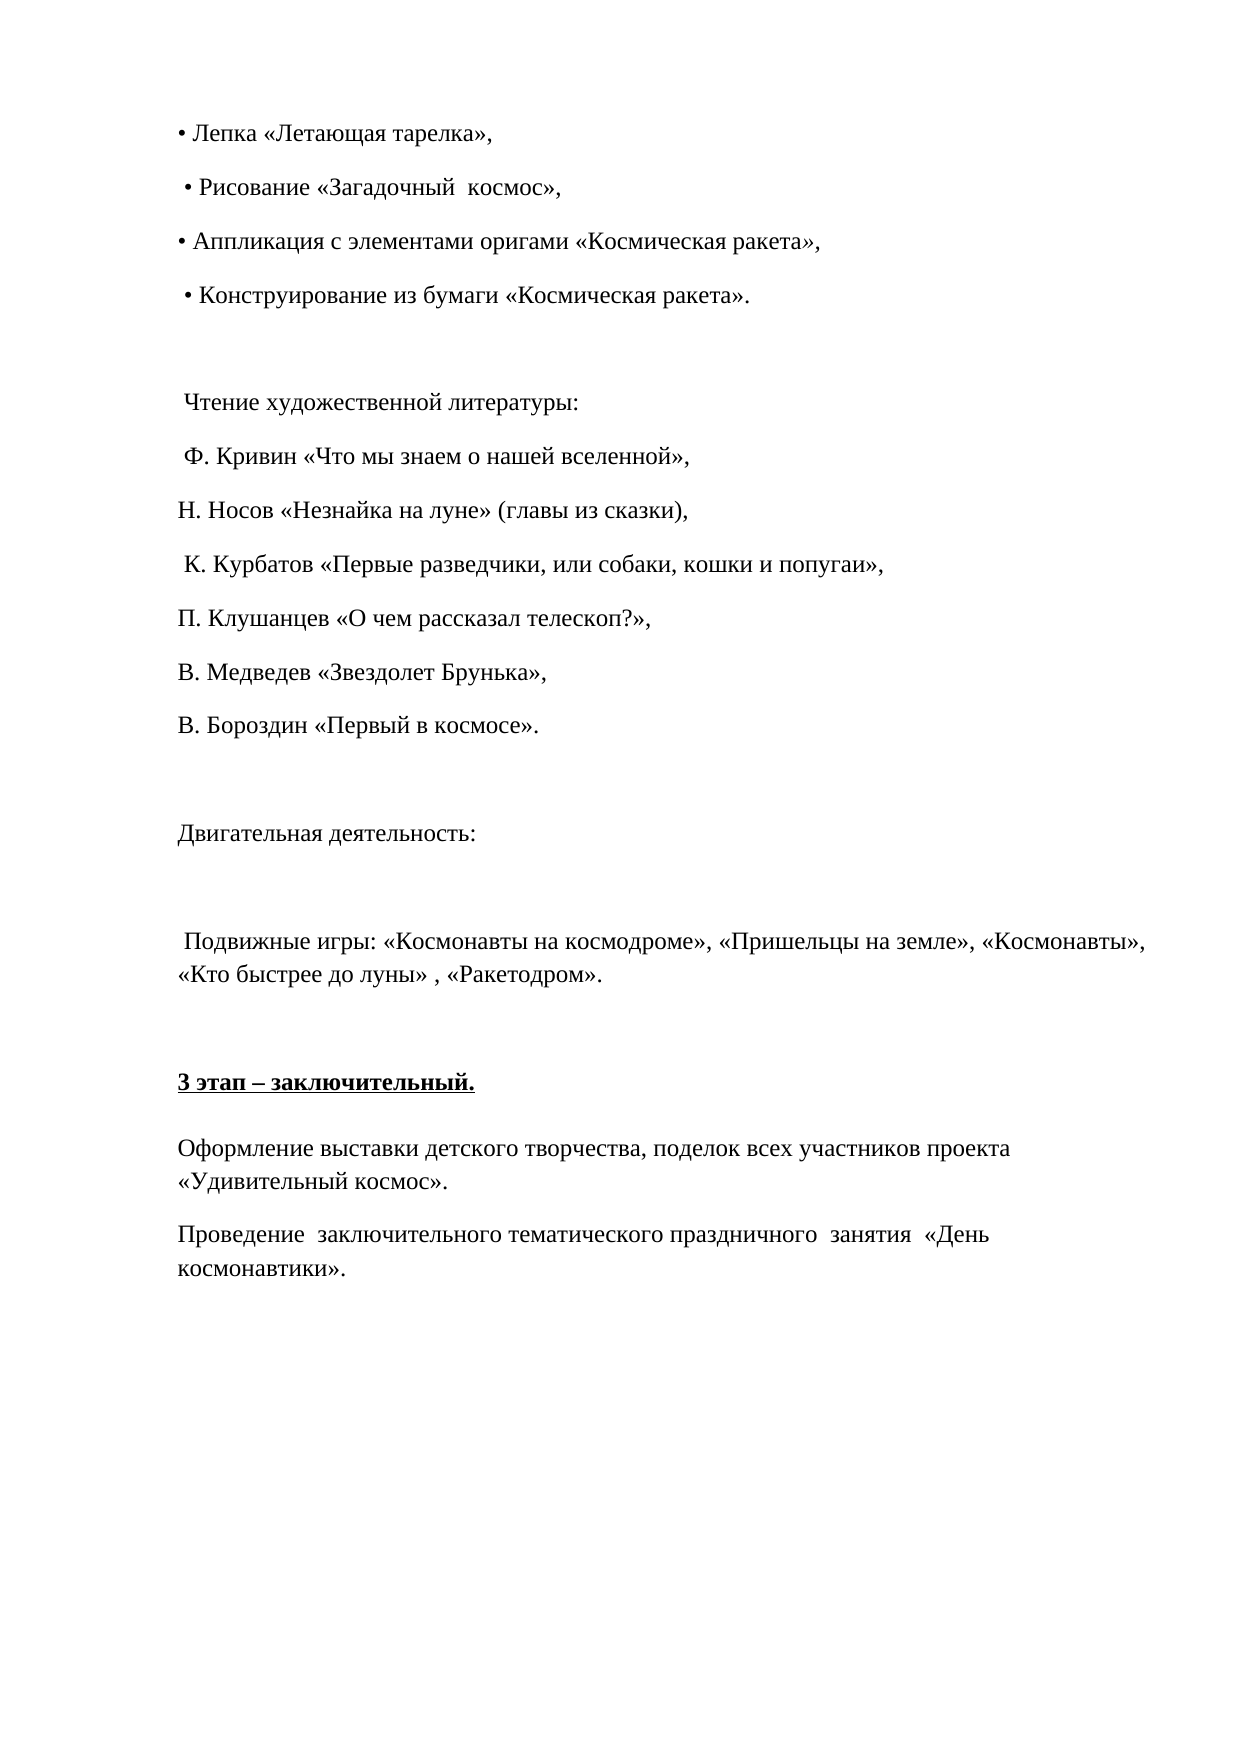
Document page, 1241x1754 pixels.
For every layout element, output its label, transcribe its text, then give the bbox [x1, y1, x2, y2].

text • Лепка «Летающая тарелка», [177, 118, 1152, 147]
text П. Клушанцев «О чем рассказал телескоп?», [177, 603, 1152, 632]
text Проведение заключительного тематического праздничного занятия «День космонавтики». [177, 1219, 1152, 1281]
text Н. Носов «Незнайка на луне» (главы из сказки), [177, 495, 1152, 524]
text К. Курбатов «Первые разведчики, или собаки, кошки и попугаи», [177, 549, 1152, 578]
text Ф. Кривин «Что мы знаем о нашей вселенной», [177, 441, 1152, 470]
text Подвижные игры: «Космонавты на космодроме», «Пришельцы на земле», «Космонавты», «Кто быстрее до луны» , «Ракетодром». [177, 926, 1152, 988]
text 3 этап – заключительный. Оформление выставки детского творчества, поделок всех участников проекта «Удивительный космос». [177, 1067, 1152, 1194]
text В. Бороздин «Первый в космосе». [177, 711, 1152, 739]
text • Рисование «Загадочный космос», [177, 172, 1152, 201]
text Чтение художественной литературы: [177, 387, 1152, 416]
text • Конструирование из бумаги «Космическая ракета». [177, 280, 1152, 308]
text В. Медведев «Звездолет Брунька», [177, 657, 1152, 685]
text • Аппликация с элементами оригами «Космическая ракета», [177, 226, 1152, 254]
text Двигательная деятельность: [177, 818, 1152, 847]
